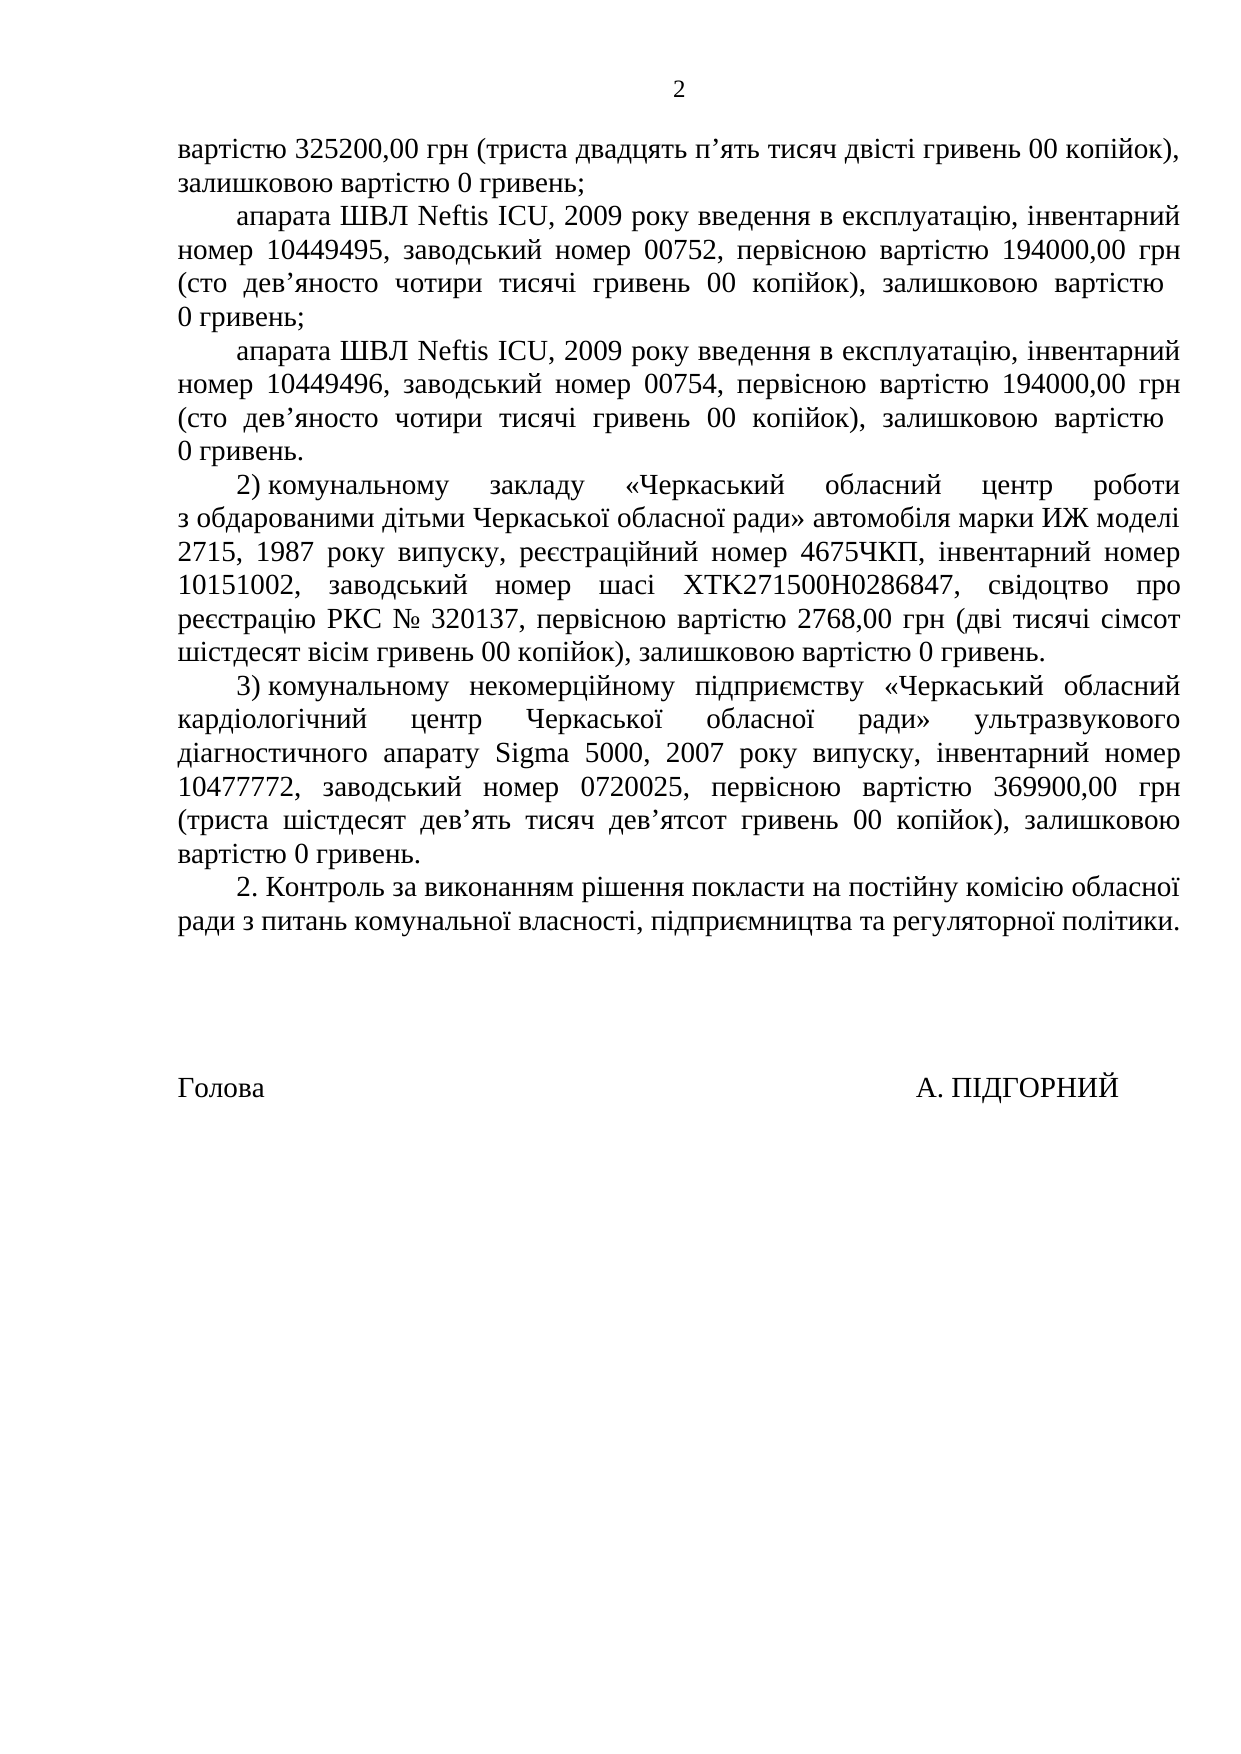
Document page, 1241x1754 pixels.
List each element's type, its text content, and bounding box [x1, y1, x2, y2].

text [177, 131, 1181, 198]
text апарата ШВЛ Neftis ICU, 2009 року введення в експлуатацію, інвентарний номер 10449495, заводський номер 00752, первісною вартістю 194000,00 грн (сто дев’яносто чотири тисячі гривень 00 копійок), залишковою вартістю 0 гривень; [177, 198, 1181, 333]
text 2. Контроль за виконанням рішення покласти на постійну комісію обласної ради з питань комунальної власності, підприємництва та регуляторної політики. [177, 869, 1181, 936]
text Голова А. ПІДГОРНИЙ [177, 1071, 1181, 1104]
text 3) комунальному некомерційному підприємству «Черкаський обласний кардіологічний центр Черкаської обласної ради» ультразвукового діагностичного апарату Sigma 5000, 2007 року випуску, інвентарний номер 10477772, заводський номер 0720025, первісною вартістю 369900,00 грн (триста шістдесят дев’ять тисяч дев’ятсот гривень 00 копійок), залишковою вартістю 0 гривень. [177, 668, 1181, 869]
text апарата ШВЛ Neftis ICU, 2009 року введення в експлуатацію, інвентарний номер 10449496, заводський номер 00754, первісною вартістю 194000,00 грн (сто дев’яносто чотири тисячі гривень 00 копійок), залишковою вартістю 0 гривень. [177, 333, 1181, 467]
text 2) комунальному закладу «Черкаський обласний центр роботи з обдарованими дітьми Черкаської обласної ради» автомобіля марки ИЖ моделі 2715, 1987 року випуску, реєстраційний номер 4675ЧКП, інвентарний номер 10151002, заводський номер шасі XTK271500H0286847, свідоцтво про реєстрацію РКС № 320137, первісною вартістю 2768,00 грн (дві тисячі сімсот шістдесят вісім гривень 00 копійок), залишковою вартістю 0 гривень. [177, 467, 1181, 668]
